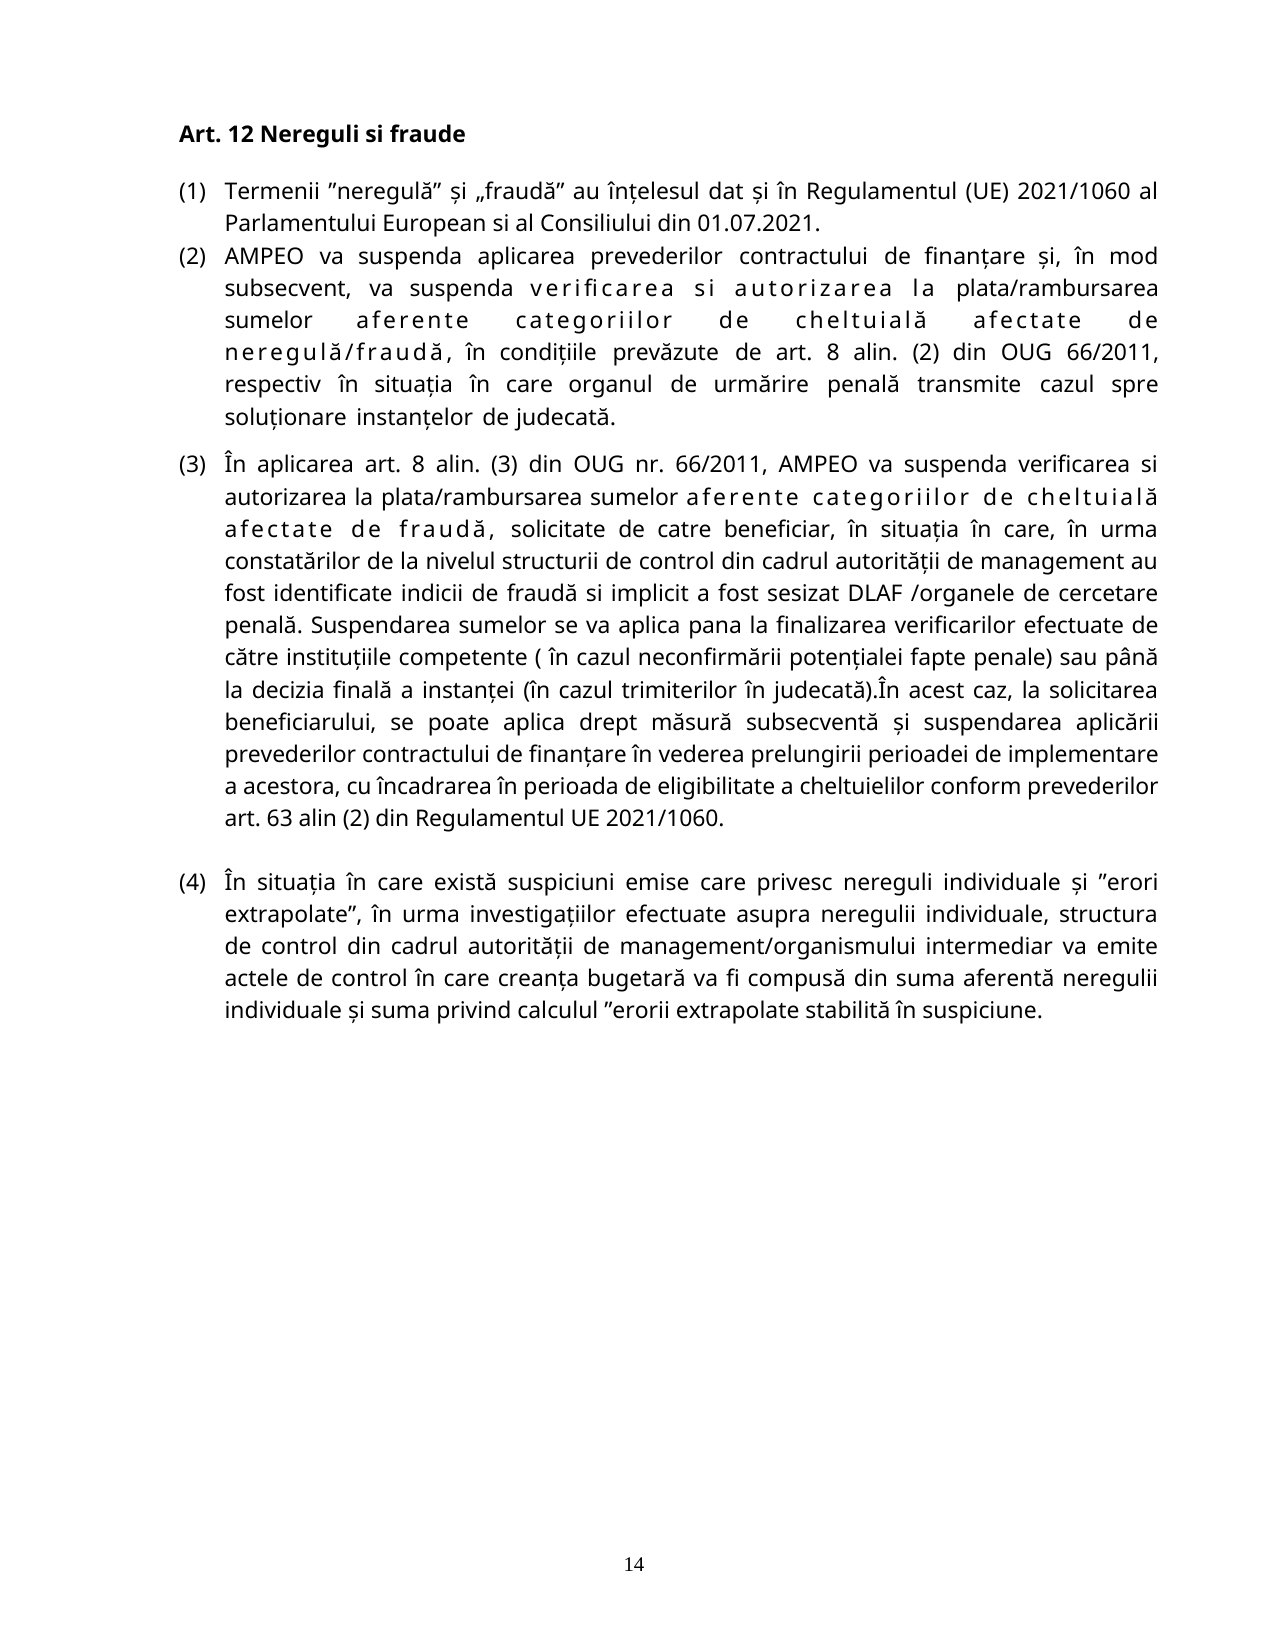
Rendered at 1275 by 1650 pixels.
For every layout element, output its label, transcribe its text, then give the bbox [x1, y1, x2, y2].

list AMPEO va suspenda aplicarea prevederilor contractului de finanţare şi, în mod subsecvent, va suspenda verificarea si autorizarea la plata/rambursarea sumelor aferente categoriilor de cheltuială afectate de neregulă/fraudă, în condiţiile prevăzute de art. 8 alin. (2) din OUG 66/2011, respectiv în situaţia în care organul de urmărire penală transmite cazul spre soluţionare instanţelor de judecată. [179, 239, 1159, 432]
list În aplicarea art. 8 alin. (3) din OUG nr. 66/2011, AMPEO va suspenda verificarea si autorizarea la plata/rambursarea sumelor aferente categoriilor de cheltuială afectate de fraudă, solicitate de catre beneficiar, în situația în care, în urma constatărilor de la nivelul structurii de control din cadrul autorității de management au fost identificate indicii de fraudă si implicit a fost sesizat DLAF /organele de cercetare penală. Suspendarea sumelor se va aplica pana la finalizarea verificarilor efectuate de către instituțiile competente ( în cazul neconfirmării potențialei fapte penale) sau până la decizia finală a instanței (în cazul trimiterilor în judecată).În acest caz, la solicitarea beneficiarului, se poate aplica drept măsură subsecventă şi suspendarea aplicării prevederilor contractului de finanţare în vederea prelungirii perioadei de implementare a acestora, cu încadrarea în perioada de eligibilitate a cheltuielilor conform prevederilor art. 63 alin (2) din Regulamentul UE 2021/1060. [179, 448, 1159, 833]
list Termenii ”neregulă” şi „fraudă” au înţelesul dat și în Regulamentul (UE) 2021/1060 al Parlamentului European si al Consiliului din 01.07.2021. [179, 175, 1159, 239]
list În situația în care există suspiciuni emise care privesc nereguli individuale și ”erori extrapolate”, în urma investigațiilor efectuate asupra neregulii individuale, structura de control din cadrul autorității de management/organismului intermediar va emite actele de control în care creanța bugetară va fi compusă din suma aferentă neregulii individuale și suma privind calculul ”erorii extrapolate stabilită în suspiciune. [179, 866, 1159, 1026]
text Art. 12 Nereguli si fraude [179, 118, 1158, 149]
